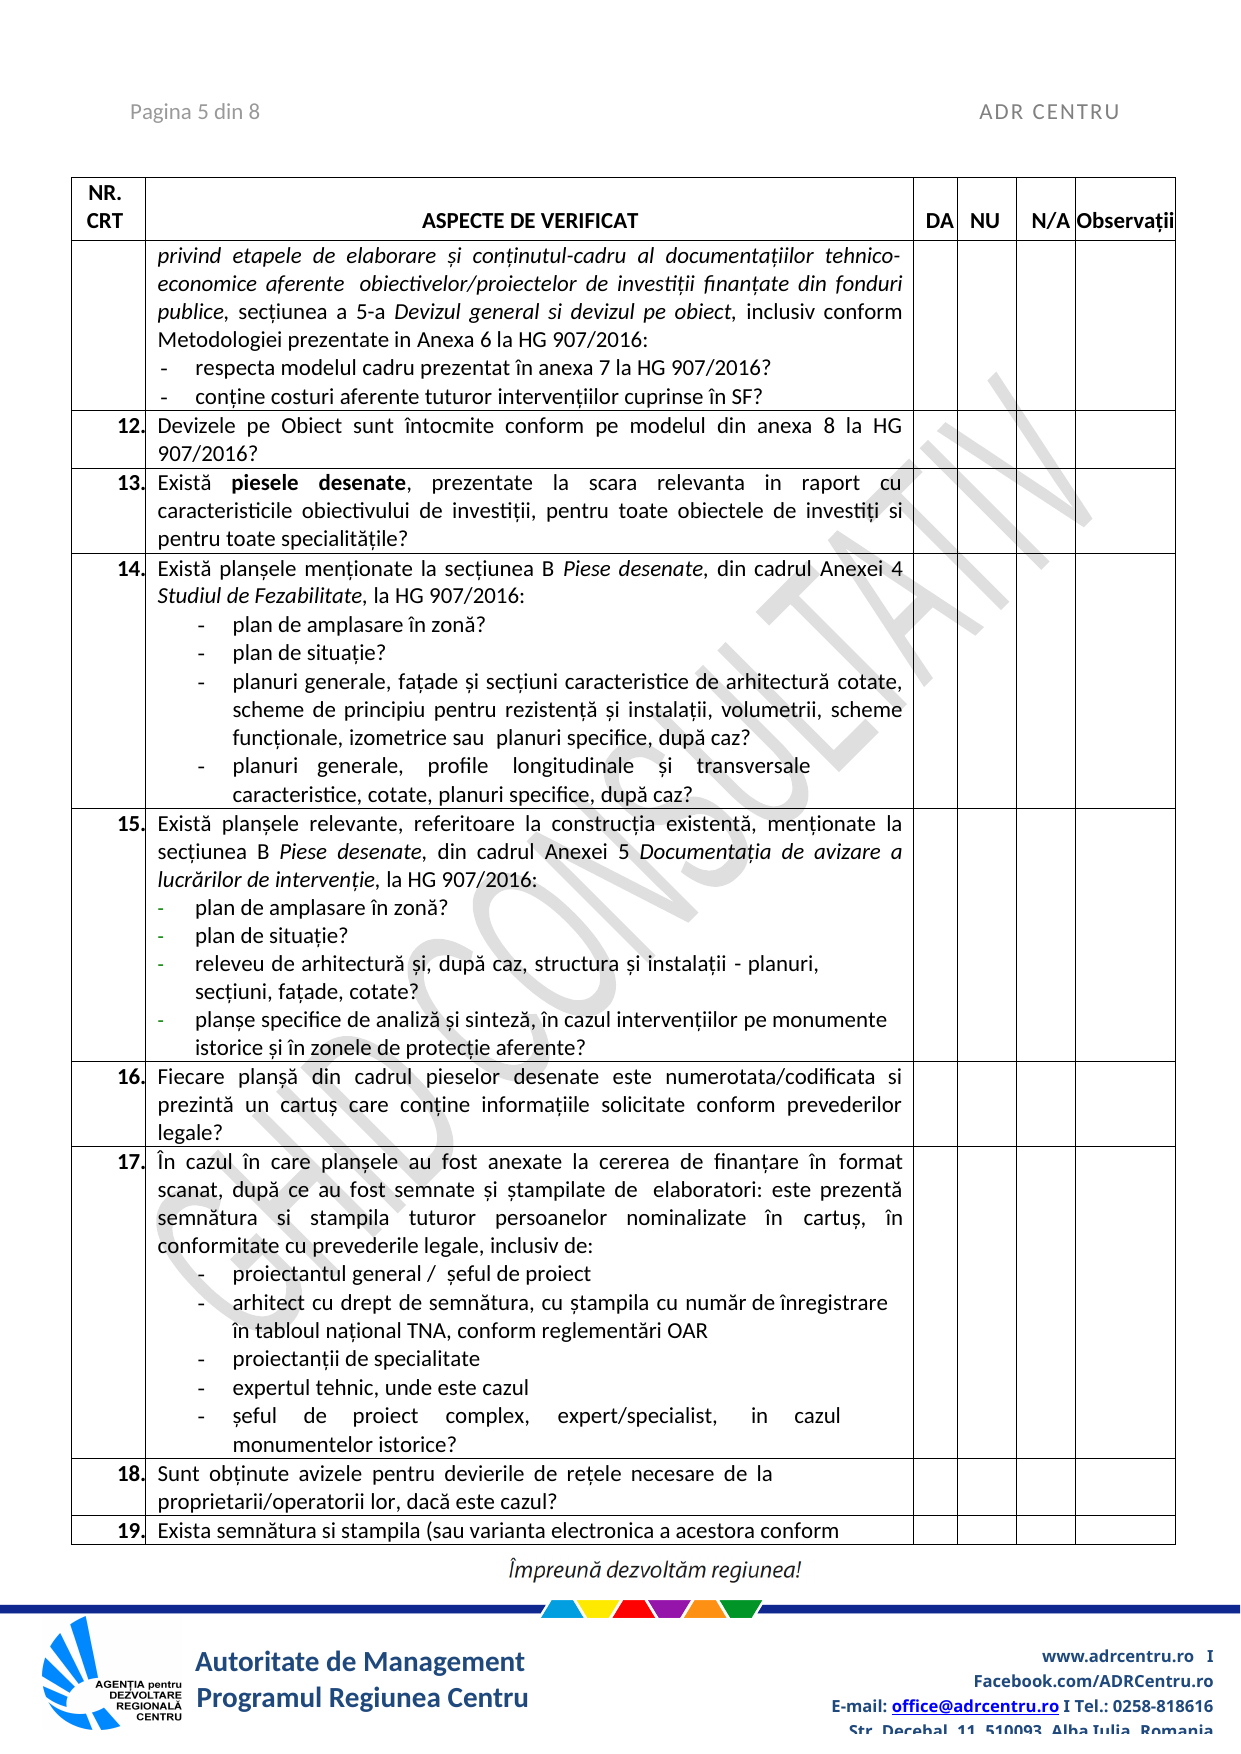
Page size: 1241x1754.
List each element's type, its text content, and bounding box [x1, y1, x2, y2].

table_cell [1076, 469, 1175, 553]
table_cell [1017, 1062, 1075, 1146]
table_header NR. CRT [72, 178, 145, 240]
table_cell [1017, 809, 1075, 1061]
table_cell [914, 554, 957, 808]
table_cell [1076, 809, 1175, 1061]
table_cell [958, 1062, 1016, 1146]
table_header DA [914, 178, 957, 240]
table_cell [1076, 1516, 1175, 1544]
table_cell [72, 554, 145, 808]
table_cell [1017, 1147, 1075, 1458]
table_header Observații [1076, 178, 1175, 240]
table_cell [72, 1062, 145, 1146]
table_cell [914, 241, 957, 410]
table_cell [914, 1062, 957, 1146]
table_cell [914, 1147, 957, 1458]
table_cell [1076, 241, 1175, 410]
table_cell Fiecare planșă din cadrul pieselor desenate este numerotata/codificata si prezintă un cartuș care conține informațiile solicitate conform prevederilor legale? [146, 1062, 913, 1146]
table_cell În cazul în care planșele au fost anexate la cererea de finanțare în format scanat, după ce au fost semnate și ștampilate de elaboratori: este prezentă semnătura si stampila tuturor persoanelor nominalizate în cartuș, în conformitate cu prevederile legale, inclusiv de: proiectantul general / șeful de proiect arhitect cu drept de semnătura, cu ștampila cu număr de înregistrare în tabloul național TNA, conform reglementări OAR proiectanții de specialitate expertul tehnic, unde este cazul șeful de proiect complex, expert/specialist, in cazul monumentelor istorice? [146, 1147, 913, 1458]
table_cell [72, 411, 145, 467]
table_cell [1017, 1459, 1075, 1515]
table_cell [72, 809, 145, 1061]
table_cell [1076, 1147, 1175, 1458]
table_cell [914, 1516, 957, 1544]
table_cell Există planșele relevante, referitoare la construcția existentă, menționate la secțiunea B Piese desenate, din cadrul Anexei 5 Documentația de avizare a lucrărilor de intervenție, la HG 907/2016: plan de amplasare în zonă? plan de situație? releveu de arhitectură și, după caz, structura și instalații - planuri, secțiuni, fațade, cotate? planșe specifice de analiză și sinteză, în cazul intervențiilor pe monumente istorice și în zonele de protecție aferente? [146, 809, 913, 1061]
picture [0, 1600, 550, 1730]
table_cell [914, 1459, 957, 1515]
table_cell [958, 469, 1016, 553]
table_cell [1076, 1459, 1175, 1515]
table_cell [958, 411, 1016, 467]
table_cell [1017, 1516, 1075, 1544]
table_cell Există piesele desenate, prezentate la scara relevanta in raport cu caracteristicile obiectivului de investiții, pentru toate obiectele de investiți si pentru toate specialitățile? [146, 469, 913, 553]
table_cell [958, 241, 1016, 410]
table_cell [958, 554, 1016, 808]
table_cell Sunt obținute avizele pentru devierile de rețele necesare de la proprietarii/operatorii lor, dacă este cazul? [146, 1459, 913, 1515]
table_cell [958, 1516, 1016, 1544]
table_cell [1076, 411, 1175, 467]
picture [495, 1556, 814, 1583]
table_cell [958, 809, 1016, 1061]
table_header ASPECTE DE VERIFICAT [146, 178, 913, 240]
table_cell [1017, 469, 1075, 553]
table_cell [72, 241, 145, 410]
picture [574, 1600, 1241, 1618]
table_cell [1076, 1062, 1175, 1146]
table_cell [1017, 411, 1075, 467]
table_header N/A [1017, 178, 1075, 240]
table_header NU [958, 178, 1016, 240]
table_cell [72, 469, 145, 553]
table_cell [1017, 554, 1075, 808]
table_cell [958, 1147, 1016, 1458]
table_cell [72, 1147, 145, 1458]
table_cell [914, 809, 957, 1061]
table_cell [72, 1459, 145, 1515]
table_cell Există planșele menționate la secțiunea B Piese desenate, din cadrul Anexei 4 Studiul de Fezabilitate, la HG 907/2016: plan de amplasare în zonă? plan de situație? planuri generale, fațade și secțiuni caracteristice de arhitectură cotate, scheme de principiu pentru rezistență și instalații, volumetrii, scheme funcționale, izometrice sau planuri specifice, după caz? planuri generale, profile longitudinale și transversale caracteristice, cotate, planuri specifice, după caz? [146, 554, 913, 808]
table_cell [958, 1459, 1016, 1515]
table_cell [914, 411, 957, 467]
table_cell [914, 469, 957, 553]
table_cell [1076, 554, 1175, 808]
table_cell [72, 1516, 145, 1544]
table_cell [1017, 241, 1075, 410]
table_cell Devizele pe Obiect sunt întocmite conform pe modelul din anexa 8 la HG 907/2016? [146, 411, 913, 467]
